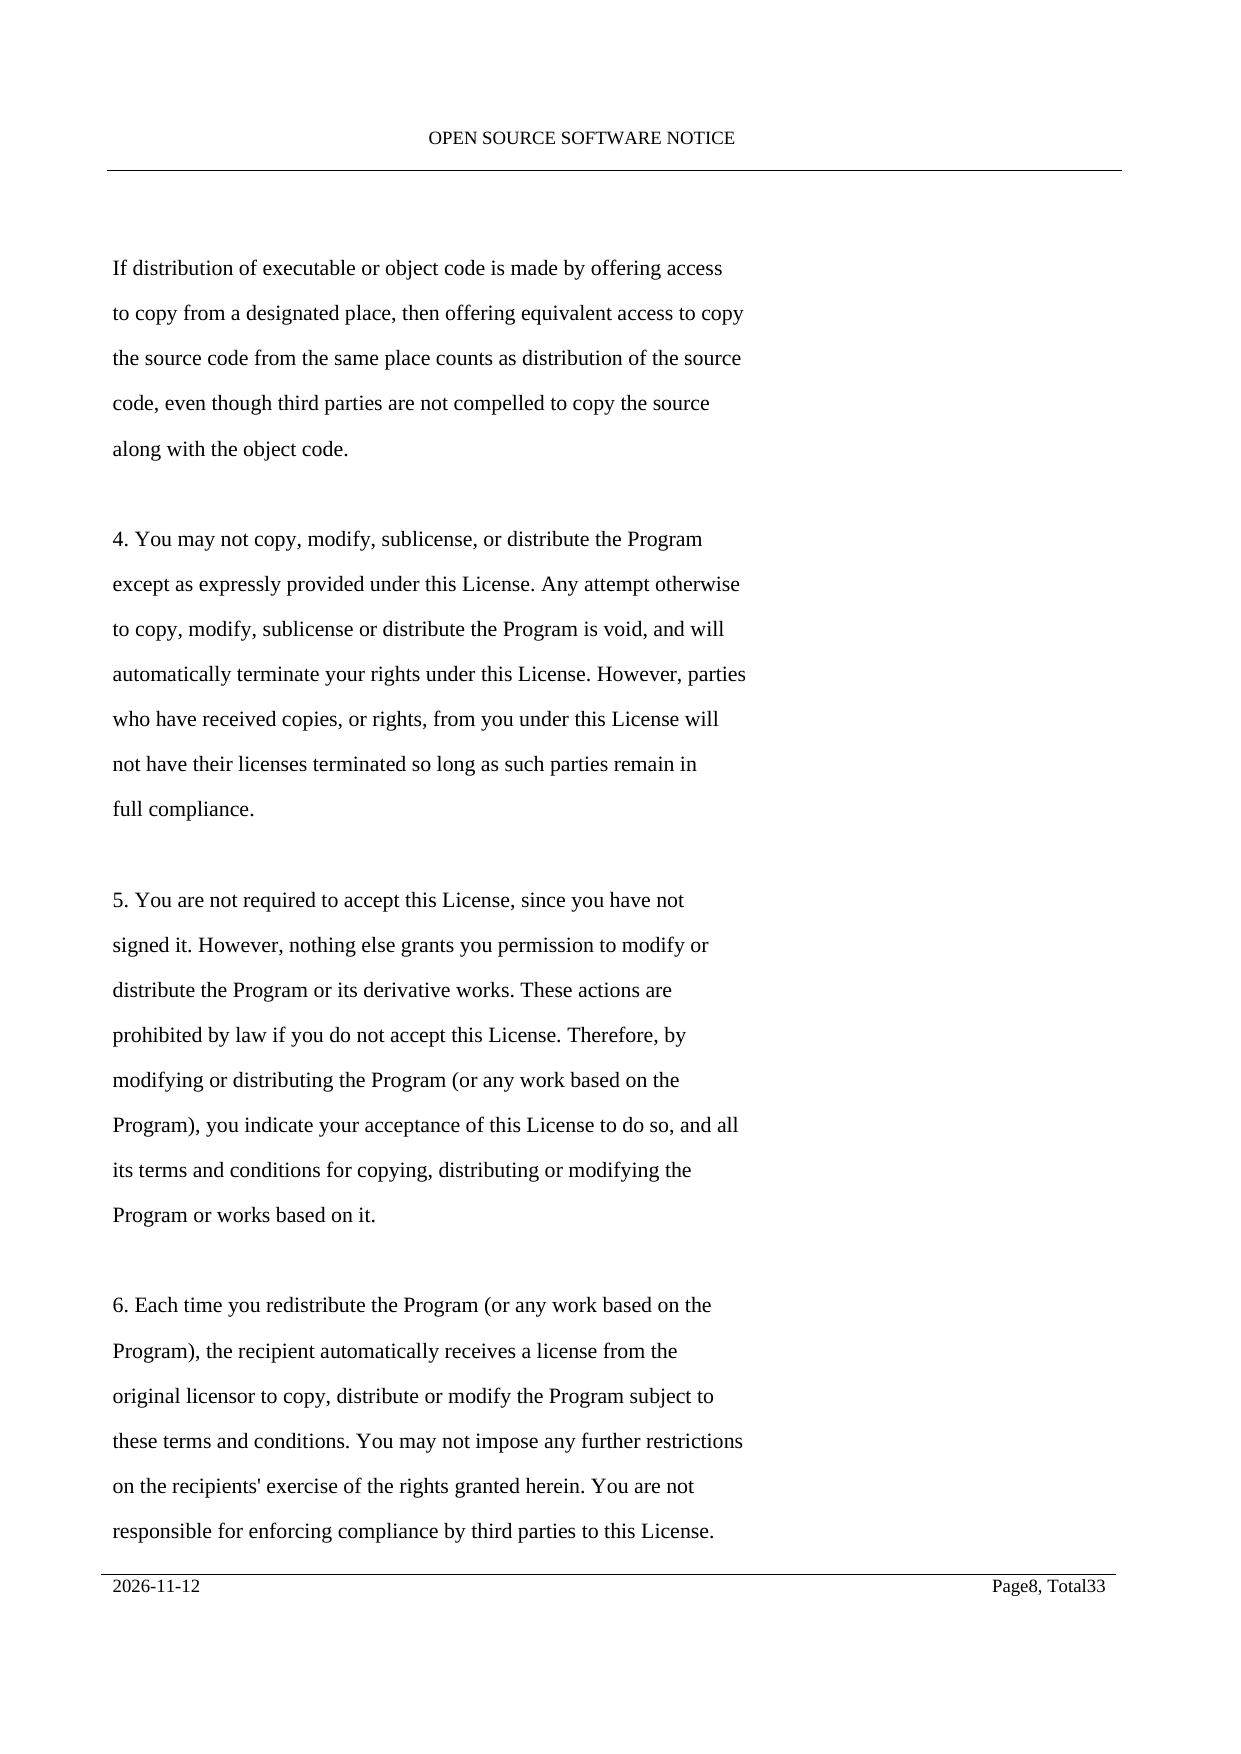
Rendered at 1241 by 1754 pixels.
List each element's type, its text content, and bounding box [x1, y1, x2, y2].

text automatically terminate your rights under this License. However, parties [112, 657, 1128, 690]
text the source code from the same place counts as distribution of the source [112, 342, 1128, 374]
text to copy, modify, sublicense or distribute the Program is void, and will [112, 612, 1128, 645]
text If distribution of executable or object code is made by offering access [112, 251, 1128, 284]
text code, even though third parties are not compelled to copy the source [112, 387, 1128, 419]
text original licensor to copy, distribute or modify the Program subject to [112, 1379, 1128, 1412]
text modifying or distributing the Program (or any work based on the [112, 1063, 1128, 1096]
text Program), you indicate your acceptance of this License to do so, and all [112, 1108, 1128, 1141]
text not have their licenses terminated so long as such parties remain in [112, 748, 1128, 780]
text who have received copies, or rights, from you under this License will [112, 702, 1128, 735]
text 4. You may not copy, modify, sublicense, or distribute the Program [112, 522, 1128, 554]
text full compliance. [112, 793, 1128, 825]
text 6. Each time you redistribute the Program (or any work based on the [112, 1289, 1128, 1321]
text distribute the Program or its derivative works. These actions are [112, 973, 1128, 1006]
text responsible for enforcing compliance by third parties to this License. [112, 1514, 1128, 1547]
text prohibited by law if you do not accept this License. Therefore, by [112, 1018, 1128, 1051]
text along with the object code. [112, 432, 1128, 464]
text to copy from a designated place, then offering equivalent access to copy [112, 297, 1128, 329]
text signed it. However, nothing else grants you permission to modify or [112, 928, 1128, 961]
text on the recipients' exercise of the rights granted herein. You are not [112, 1469, 1128, 1502]
text 5. You are not required to accept this License, since you have not [112, 883, 1128, 915]
text its terms and conditions for copying, distributing or modifying the [112, 1153, 1128, 1186]
text except as expressly provided under this License. Any attempt otherwise [112, 567, 1128, 600]
text these terms and conditions. You may not impose any further restrictions [112, 1424, 1128, 1457]
text Program or works based on it. [112, 1199, 1128, 1231]
text Program), the recipient automatically receives a license from the [112, 1334, 1128, 1366]
